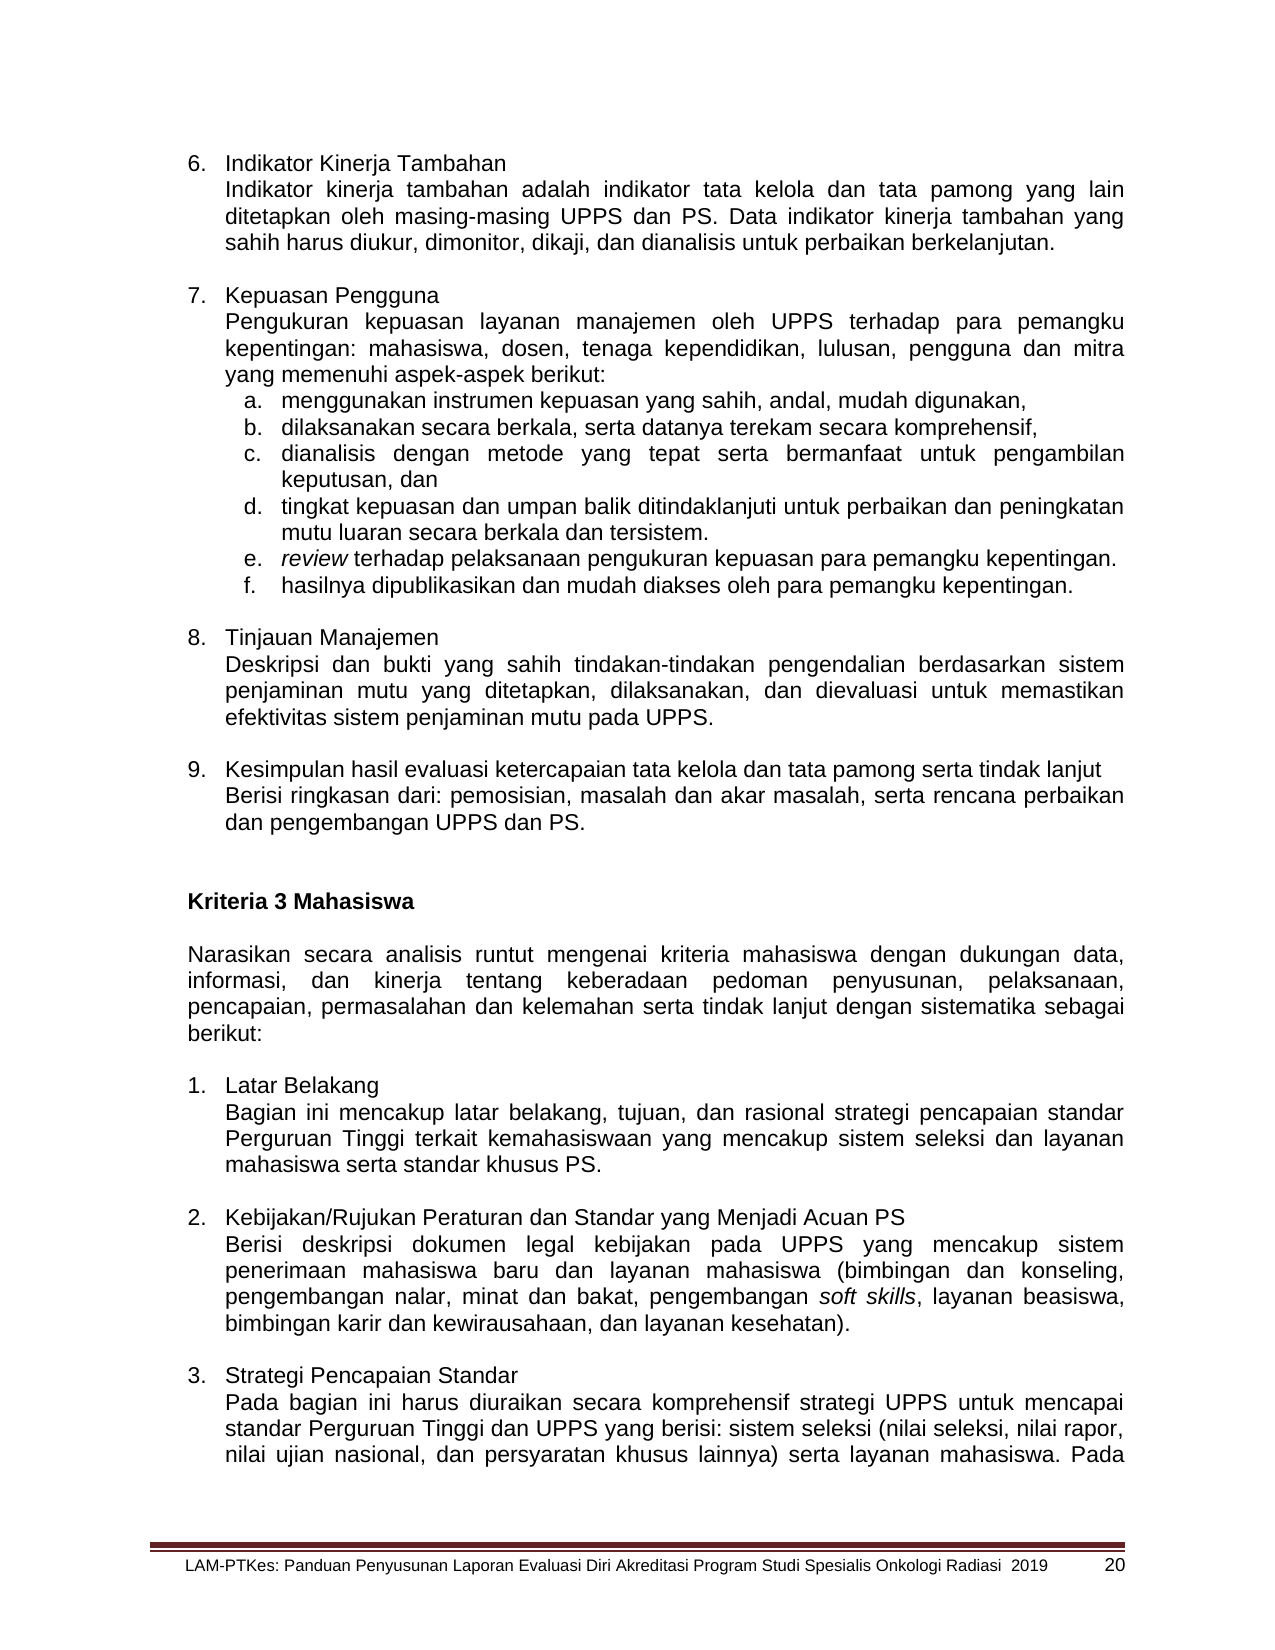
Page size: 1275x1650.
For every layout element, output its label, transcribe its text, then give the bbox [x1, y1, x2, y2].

list Tinjauan Manajemen [187, 624, 1125, 651]
list Strategi Pencapaian Standar [187, 1362, 1125, 1389]
list dilaksanakan secara berkala, serta datanya terekam secara komprehensif, [244, 413, 1125, 440]
list tingkat kepuasan dan umpan balik ditindaklanjuti untuk perbaikan dan peningkatan mutu luaran secara berkala dan tersistem. [244, 493, 1125, 545]
text Narasikan secara analisis runtut mengenai kriteria mahasiswa dengan dukungan data, informasi, dan kinerja tentang keberadaan pedoman penyusunan, pelaksanaan, pencapaian, permasalahan dan kelemahan serta tindak lanjut dengan sistematika sebagai berikut: [187, 941, 1125, 1046]
list Indikator Kinerja Tambahan [187, 150, 1125, 176]
list hasilnya dipublikasikan dan mudah diakses oleh para pemangku kepentingan. [244, 572, 1125, 598]
text Pengukuran kepuasan layanan manajemen oleh UPPS terhadap para pemangku kepentingan: mahasiswa, dosen, tenaga kependidikan, lulusan, pengguna dan mitra yang memenuhi aspek-aspek berikut: [225, 308, 1125, 387]
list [225, 1389, 1125, 1468]
text Berisi ringkasan dari: pemosisian, masalah dan akar masalah, serta rencana perbaikan dan pengembangan UPPS dan PS. [225, 782, 1125, 835]
subtitle Kriteria 3 Mahasiswa [187, 888, 1125, 914]
list Kesimpulan hasil evaluasi ketercapaian tata kelola dan tata pamong serta tindak lanjut [187, 756, 1125, 782]
list review terhadap pelaksanaan pengukuran kepuasan para pemangku kepentingan. [244, 545, 1125, 572]
list menggunakan instrumen kepuasan yang sahih, andal, mudah digunakan, [244, 387, 1125, 413]
text Bagian ini mencakup latar belakang, tujuan, dan rasional strategi pencapaian standar Perguruan Tinggi terkait kemahasiswaan yang mencakup sistem seleksi dan layanan mahasiswa serta standar khusus PS. [225, 1099, 1125, 1178]
list dianalisis dengan metode yang tepat serta bermanfaat untuk pengambilan keputusan, dan [244, 440, 1125, 493]
list Kebijakan/Rujukan Peraturan dan Standar yang Menjadi Acuan PS [187, 1204, 1125, 1231]
text Berisi deskripsi dokumen legal kebijakan pada UPPS yang mencakup sistem penerimaan mahasiswa baru dan layanan mahasiswa (bimbingan dan konseling, pengembangan nalar, minat dan bakat, pengembangan soft skills, layanan beasiswa, bimbingan karir dan kewirausahaan, dan layanan kesehatan). [225, 1231, 1125, 1336]
text Deskripsi dan bukti yang sahih tindakan-tindakan pengendalian berdasarkan sistem penjaminan mutu yang ditetapkan, dilaksanakan, dan dievaluasi untuk memastikan efektivitas sistem penjaminan mutu pada UPPS. [225, 651, 1125, 730]
text Indikator kinerja tambahan adalah indikator tata kelola dan tata pamong yang lain ditetapkan oleh masing-masing UPPS dan PS. Data indikator kinerja tambahan yang sahih harus diukur, dimonitor, dikaji, dan dianalisis untuk perbaikan berkelanjutan. [225, 176, 1125, 255]
list Kepuasan Pengguna [187, 282, 1125, 308]
list Latar Belakang [187, 1072, 1125, 1099]
